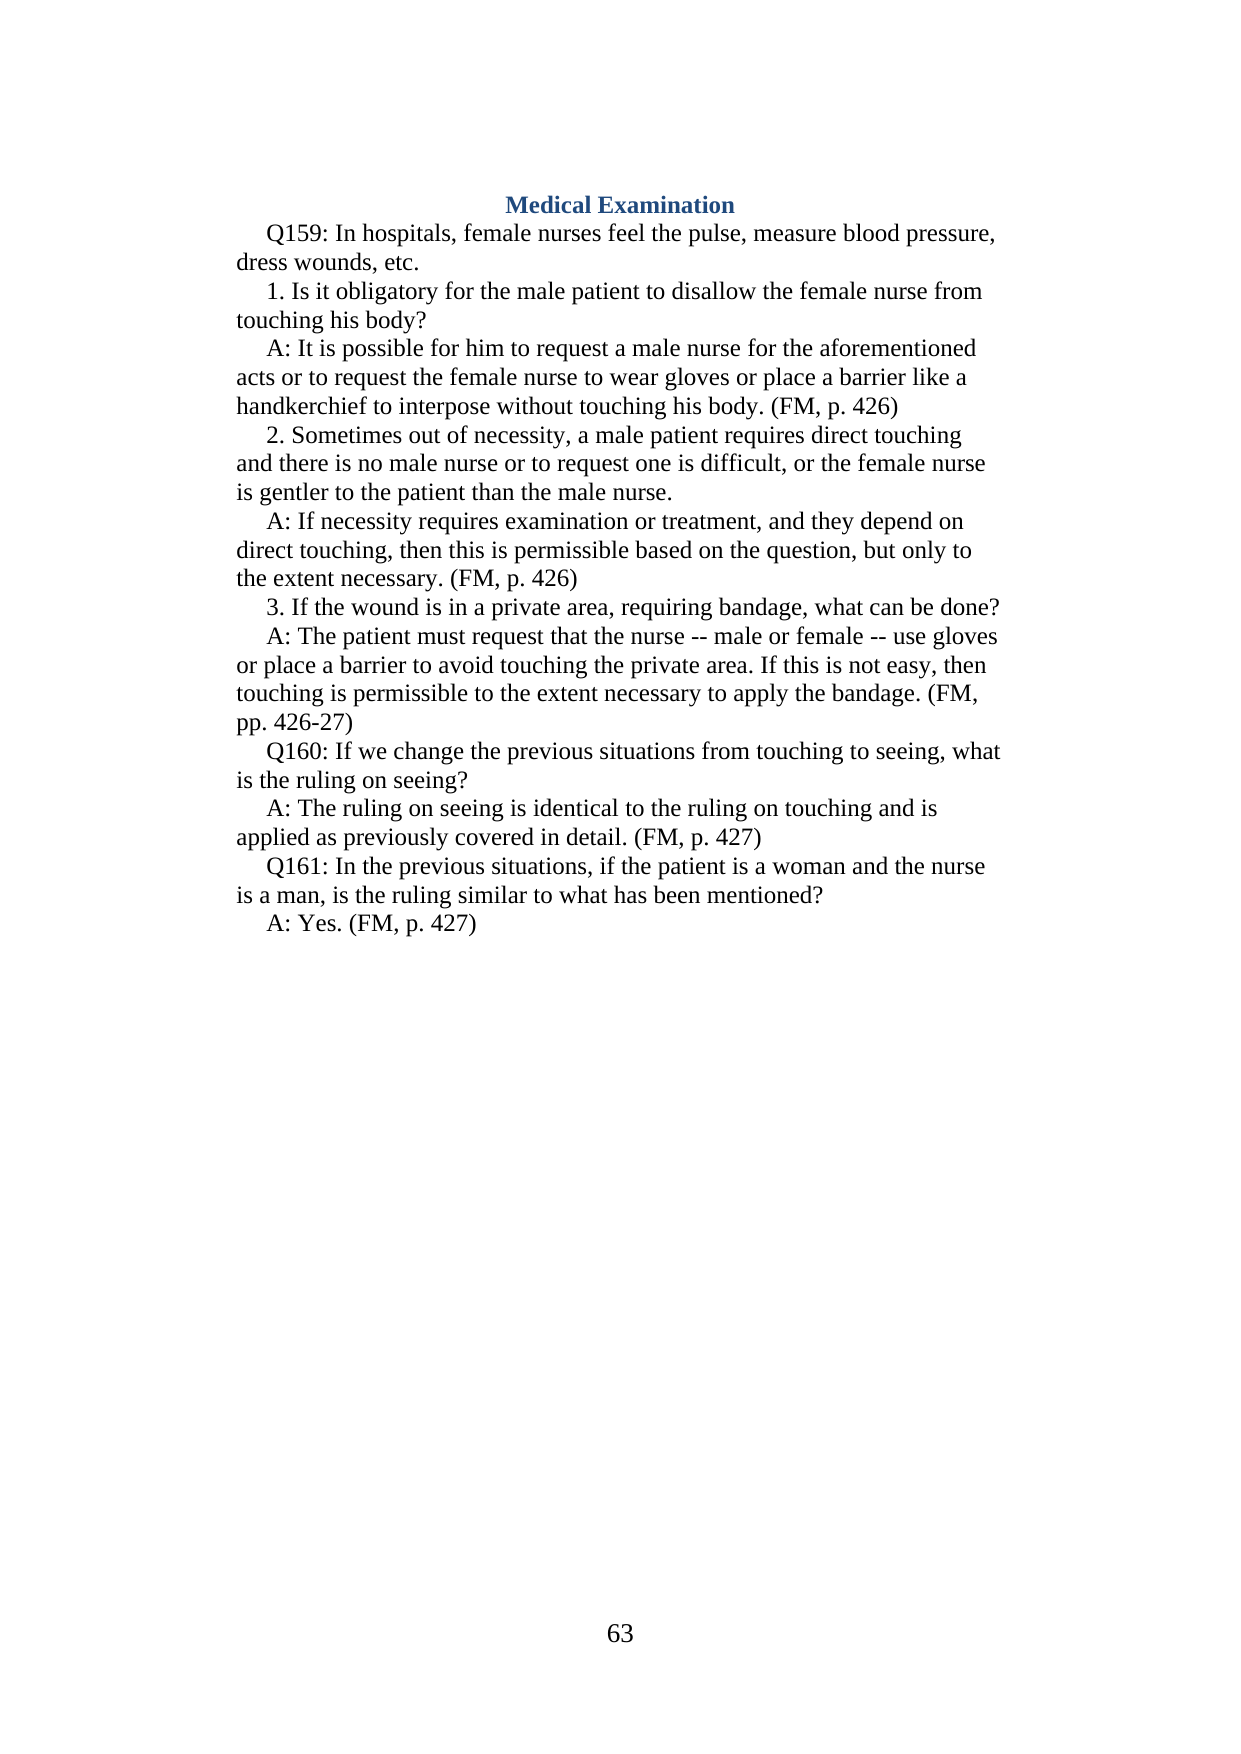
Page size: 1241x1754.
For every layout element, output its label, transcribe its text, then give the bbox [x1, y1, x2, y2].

text A: The patient must request that the nurse -- male or female -- use gloves or place a barrier to avoid touching the private area. If this is not easy, then touching is permissible to the extent necessary to apply the bandage. (FM, pp. 426-27) [236, 621, 1004, 736]
text 3. If the wound is in a private area, requiring bandage, what can be done? [236, 592, 1004, 621]
text Q159: In hospitals, female nurses feel the pulse, measure blood pressure, dress wounds, etc. [236, 218, 1004, 276]
text A: If necessity requires examination or treatment, and they depend on direct touching, then this is permissible based on the question, but only to the extent necessary. (FM, p. 426) [236, 506, 1004, 592]
text 1. Is it obligatory for the male patient to disallow the female nurse from touching his body? [236, 276, 1004, 333]
subtitle Medical Examination [236, 190, 1004, 218]
text Q160: If we change the previous situations from touching to seeing, what is the ruling on seeing? [236, 736, 1004, 793]
text Q161: In the previous situations, if the patient is a woman and the nurse is a man, is the ruling similar to what has been mentioned? [236, 851, 1004, 908]
text 2. Sometimes out of necessity, a male patient requires direct touching and there is no male nurse or to request one is difficult, or the female nurse is gentler to the patient than the male nurse. [236, 420, 1004, 506]
text A: It is possible for him to request a male nurse for the aforementioned acts or to request the female nurse to wear gloves or place a barrier like a handkerchief to interpose without touching his body. (FM, p. 426) [236, 333, 1004, 420]
text A: Yes. (FM, p. 427) [236, 908, 1004, 937]
text A: The ruling on seeing is identical to the ruling on touching and is applied as previously covered in detail. (FM, p. 427) [236, 793, 1004, 851]
